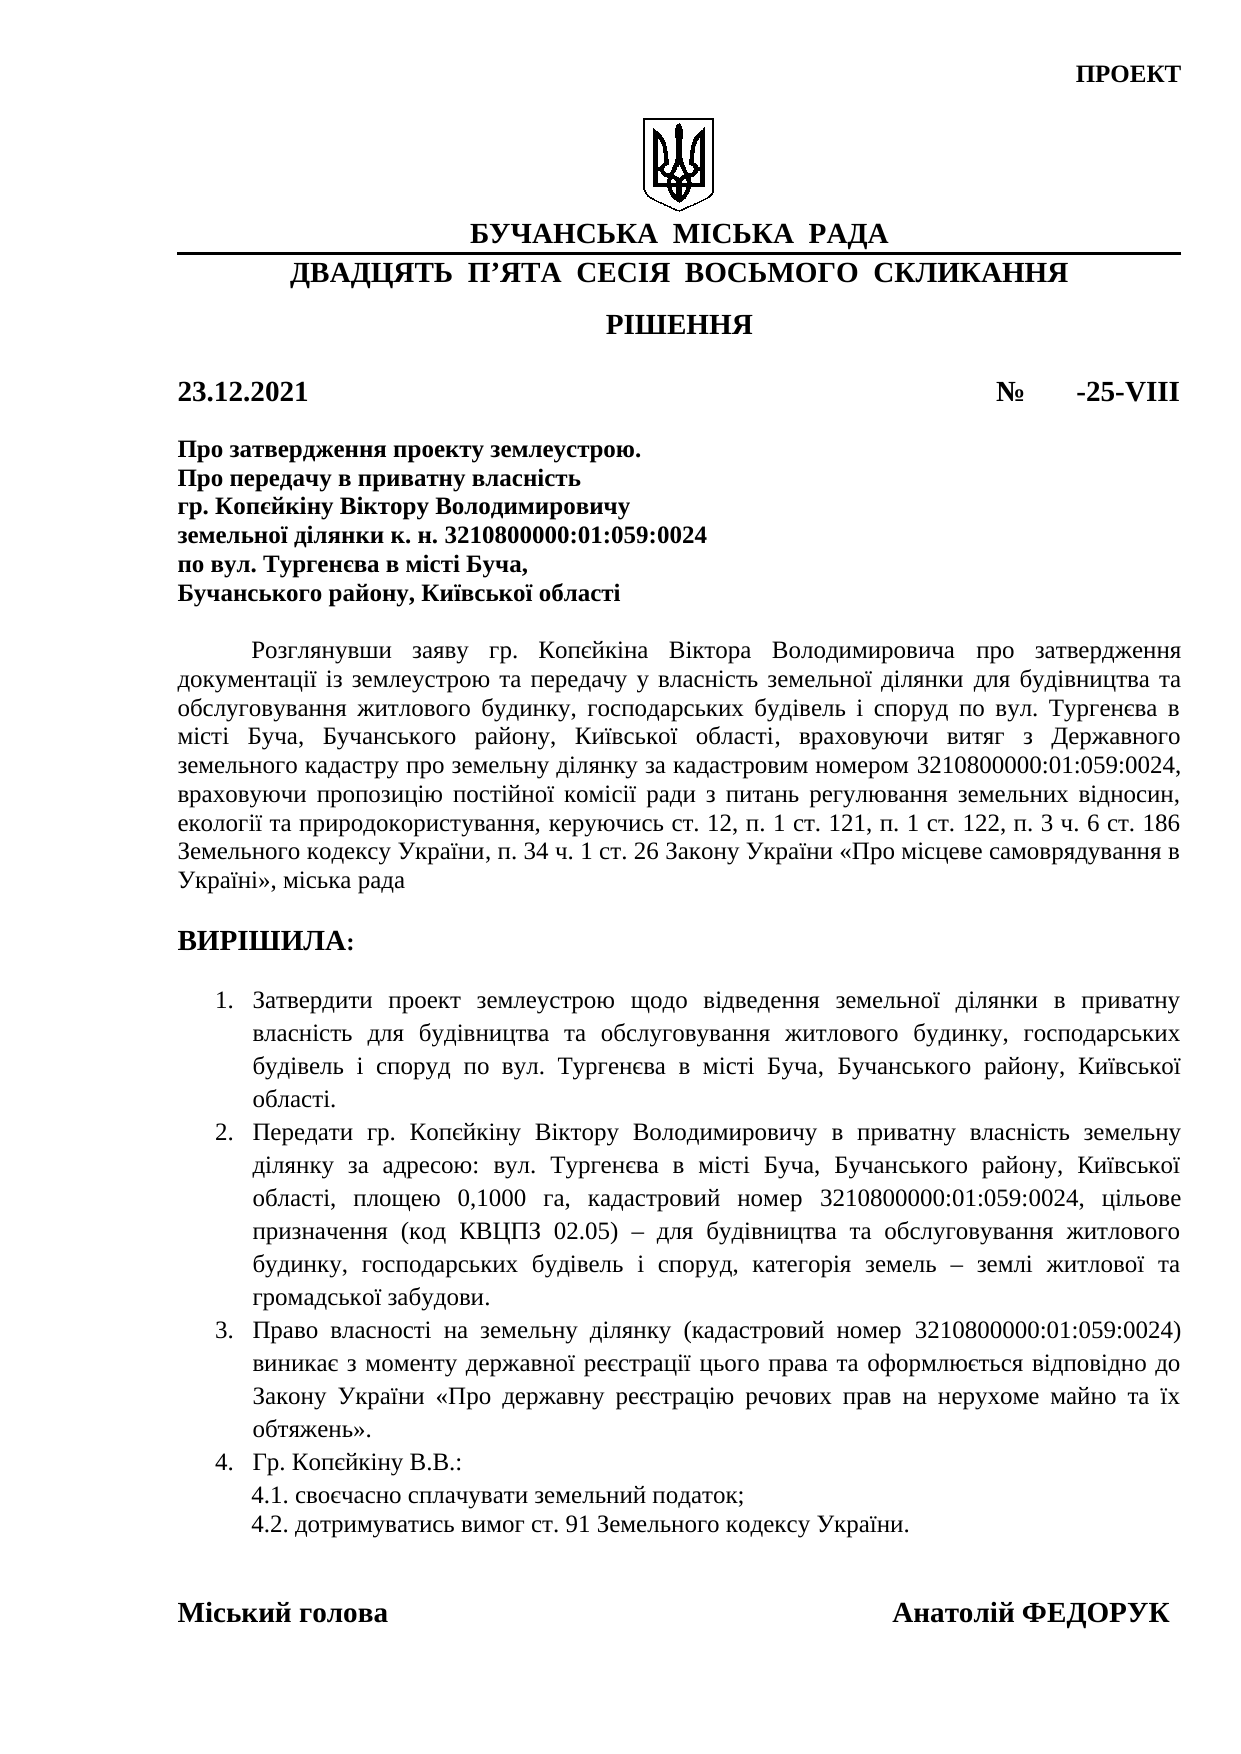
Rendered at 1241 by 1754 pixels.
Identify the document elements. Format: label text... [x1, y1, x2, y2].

list Затвердити проект землеустрою щодо відведення земельної ділянки в приватну власність для будівництва та обслуговування житлового будинку, господарських будівель і споруд по вул. Тургенєва в місті Буча, Бучанського району, Київської області. [215, 985, 1181, 1113]
text Міський голова Анатолій ФЕДОРУК [177, 1595, 1181, 1629]
text Про затвердження проекту землеустрою. [177, 434, 1181, 463]
text БУЧАНСЬКА МІСЬКА РАДА [177, 216, 1181, 252]
text Розглянувши заяву гр. Копєйкіна Віктора Володимировича про затвердження документації із землеустрою та передачу у власність земельної ділянки для будівництва та обслуговування житлового будинку, господарських будівель і споруд по вул. Тургенєва в місті Буча, Бучанського району, Київської області, враховуючи витяг з Державного земельного кадастру про земельну ділянку за кадастровим номером 3210800000:01:059:0024, враховуючи пропозицію постійної комісії ради з питань регулювання земельних відносин, екології та природокористування, керуючись ст. 12, п. 1 ст. 121, п. 1 ст. 122, п. 3 ч. 6 ст. 186 Земельного кодексу України, п. 34 ч. 1 ст. 26 Закону України «Про місцеве самоврядування в Україні», міська рада [177, 635, 1181, 894]
text по вул. Тургенєва в місті Буча, [177, 549, 1181, 578]
list Передати гр. Копєйкіну Віктору Володимировичу в приватну власність земельну ділянку за адресою: вул. Тургенєва в місті Буча, Бучанського району, Київської області, площею 0,1000 га, кадастровий номер 3210800000:01:059:0024, цільове призначення (код КВЦПЗ 02.05) – для будівництва та обслуговування житлового будинку, господарських будівель і споруд, категорія земель – землі житлової та громадської забудови. [215, 1117, 1181, 1311]
list Право власності на земельну ділянку (кадастровий номер 3210800000:01:059:0024) виникає з моменту державної реєстрації цього права та оформлюється відповідно до Закону України «Про державну реєстрацію речових прав на нерухоме майно та їх обтяжень». [215, 1315, 1181, 1443]
text 23.12.2021 № -25-VІІІ [177, 374, 1181, 408]
text РІШЕННЯ [177, 307, 1181, 341]
text 4.2. дотримуватись вимог ст. 91 Земельного кодексу України. [251, 1509, 1181, 1538]
text земельної ділянки к. н. 3210800000:01:059:0024 [177, 520, 1181, 549]
text ДВАДЦЯТЬ П’ЯТА СЕСІЯ ВОСЬМОГО СКЛИКАННЯ [177, 255, 1181, 288]
text ВИРІШИЛА: [177, 923, 1181, 956]
text гр. Копєйкіну Віктору Володимировичу [177, 491, 1181, 520]
list Гр. Копєйкіну В.В.: [215, 1447, 1181, 1476]
text Про передачу в приватну власність [177, 463, 1181, 491]
text Бучанського району, Київської області [177, 578, 1181, 606]
text ПРОЕКТ [177, 59, 1181, 88]
text 4.1. своєчасно сплачувати земельний податок; [251, 1480, 1181, 1509]
